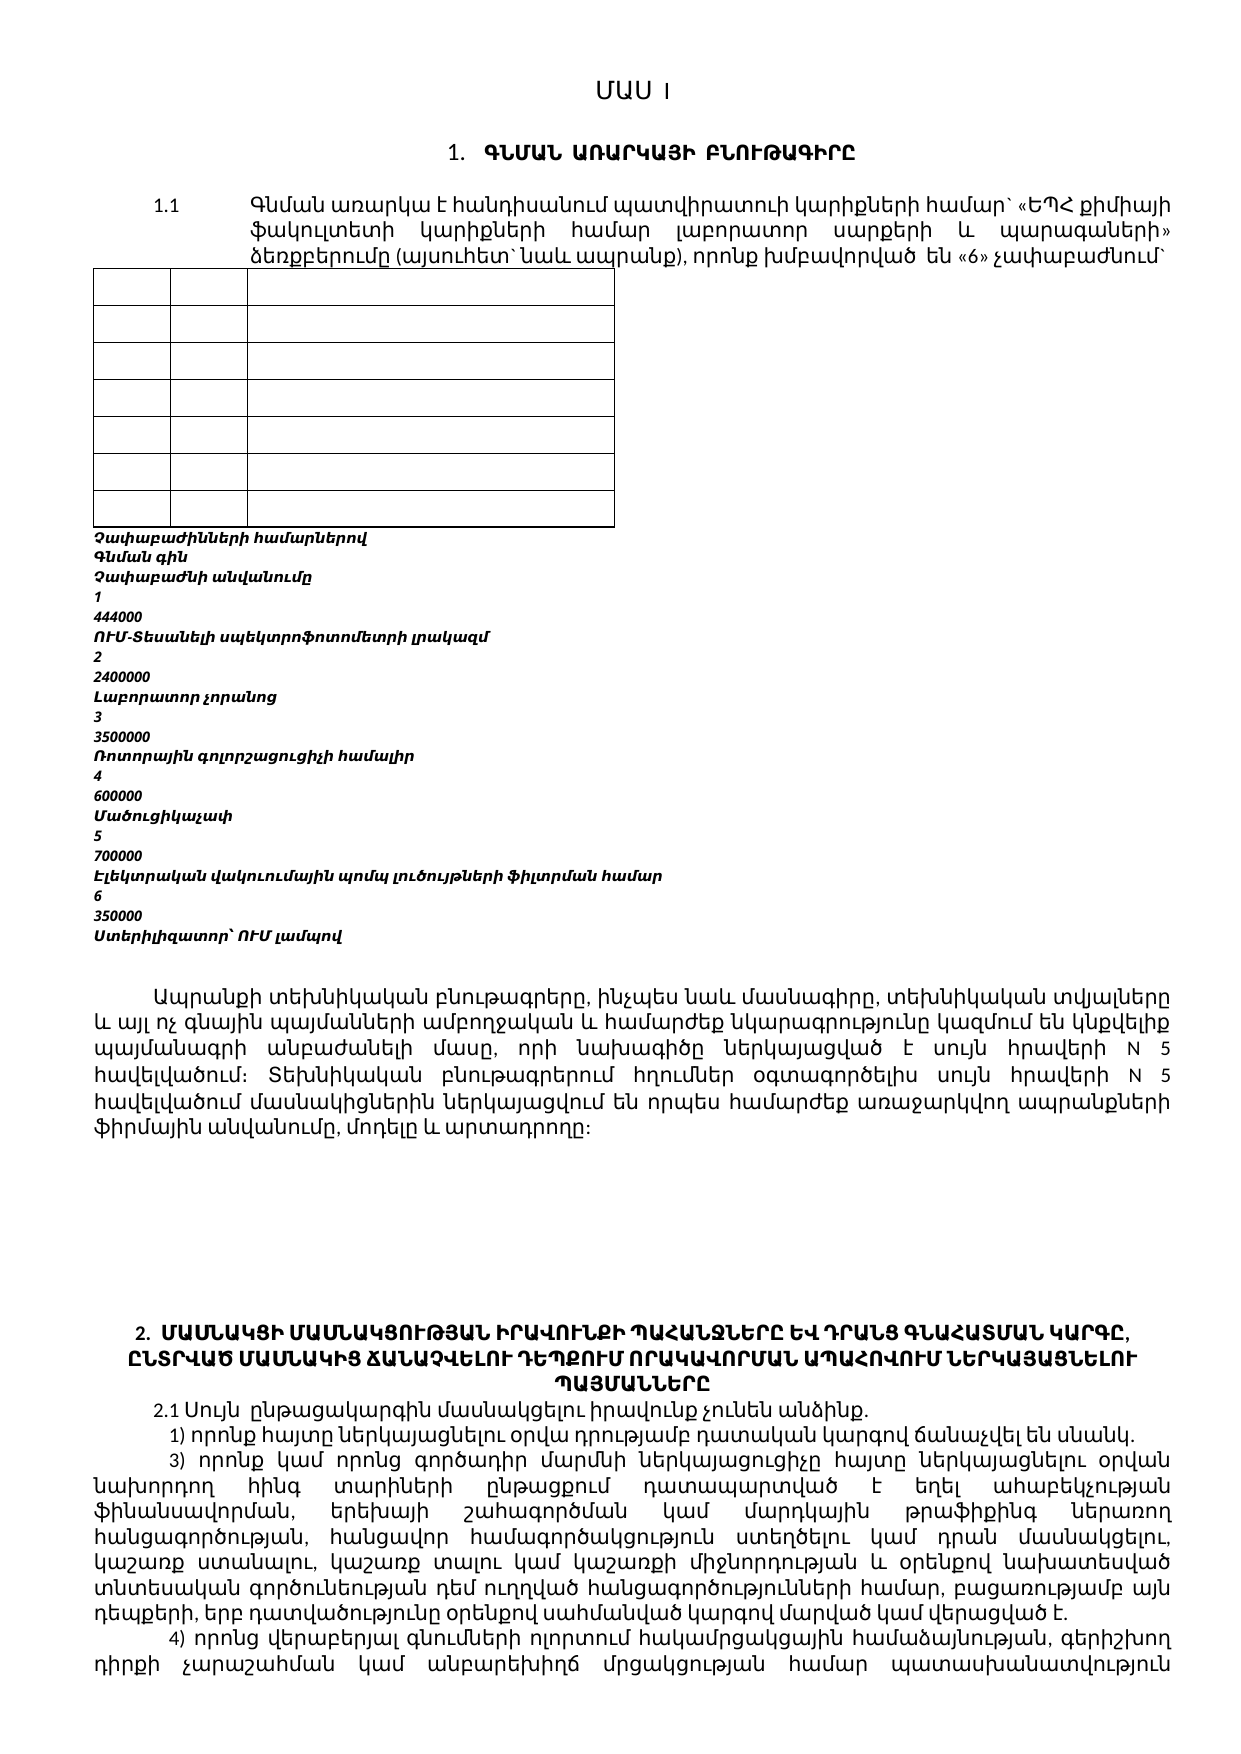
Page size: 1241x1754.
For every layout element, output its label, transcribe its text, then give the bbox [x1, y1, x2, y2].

list ԳՆՄԱՆ ԱՌԱՐԿԱՅԻ ԲՆՈՒԹԱԳԻՐԸ [131, 136, 1171, 167]
text Ապրանքի տեխնիկական բնութագրերը, ինչպես նաև մասնագիրը, տեխնիկական տվյալները և այլ ոչ գնային պայմանների ամբողջական և համարժեք նկարագրությունը կազմում են կնքվելիք պայմանագրի անբաժանելի մասը, որի նախագիծը ներկայացված է սույն հրավերի N 5 հավելվածում։ Տեխնիկական բնութագրերում հղումներ օգտագործելիս սույն հրավերի N 5 հավելվածում մասնակիցներին ներկայացվում են որպես համարժեք առաջարկվող ապրանքների ֆիրմային անվանումը, մոդելը և արտադրողը: [94, 984, 1171, 1140]
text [94, 1626, 1171, 1676]
text 2.1 Սույն ընթացակարգին մասնակցելու իրավունք չունեն անձինք. [94, 1397, 1171, 1422]
subtitle Գնման առարկա է հանդիսանում պատվիրատուի կարիքների համար` «ԵՊՀ քիմիայի ֆակուլտետի կարիքների համար լաբորատոր սարքերի և պարագաների» ձեռքբերումը (այսուհետ` նաև ապրանք), որոնք խմբավորված են «6» չափաբաժնում` [153, 192, 1171, 268]
text 3) որոնք կամ որոնց գործադիր մարմնի ներկայացուցիչը հայտը ներկայացնելու օրվան նախորդող հինգ տարիների ընթացքում դատապարտված է եղել ահաբեկչության ֆինանսավորման, երեխայի շահագործման կամ մարդկային թրաֆիքինգ ներառող հանցագործության, հանցավոր համագործակցություն ստեղծելու կամ դրան մասնակցելու, կաշառք ստանալու, կաշառք տալու կամ կաշառքի միջնորդության և օրենքով նախատեսված տնտեսական գործունեության դեմ ուղղված հանցագործությունների համար, բացառությամբ այն դեպքերի, երբ դատվածությունը օրենքով սահմանված կարգով մարված կամ վերացված է. [94, 1448, 1171, 1626]
text ՄԱՍ I [94, 75, 1171, 106]
text 2. ՄԱՍՆԱԿՑԻ ՄԱՍՆԱԿՑՈՒԹՅԱՆ ԻՐԱՎՈՒՆՔԻ ՊԱՀԱՆՋՆԵՐԸ ԵՎ ԴՐԱՆՑ ԳՆԱՀԱՏՄԱՆ ԿԱՐԳԸ, ԸՆՏՐՎԱԾ ՄԱՍՆԱԿԻՑ ՃԱՆԱՉՎԵԼՈՒ ԴԵՊՔՈՒՄ ՈՐԱԿԱՎՈՐՄԱՆ ԱՊԱՀՈՎՈՒՄ ՆԵՐԿԱՅԱՑՆԵԼՈՒ ՊԱՅՄԱՆՆԵՐԸ [94, 1321, 1171, 1397]
text 1) որոնք հայտը ներկայացնելու օրվա դրությամբ դատական կարգով ճանաչվել են սնանկ. [94, 1422, 1171, 1448]
